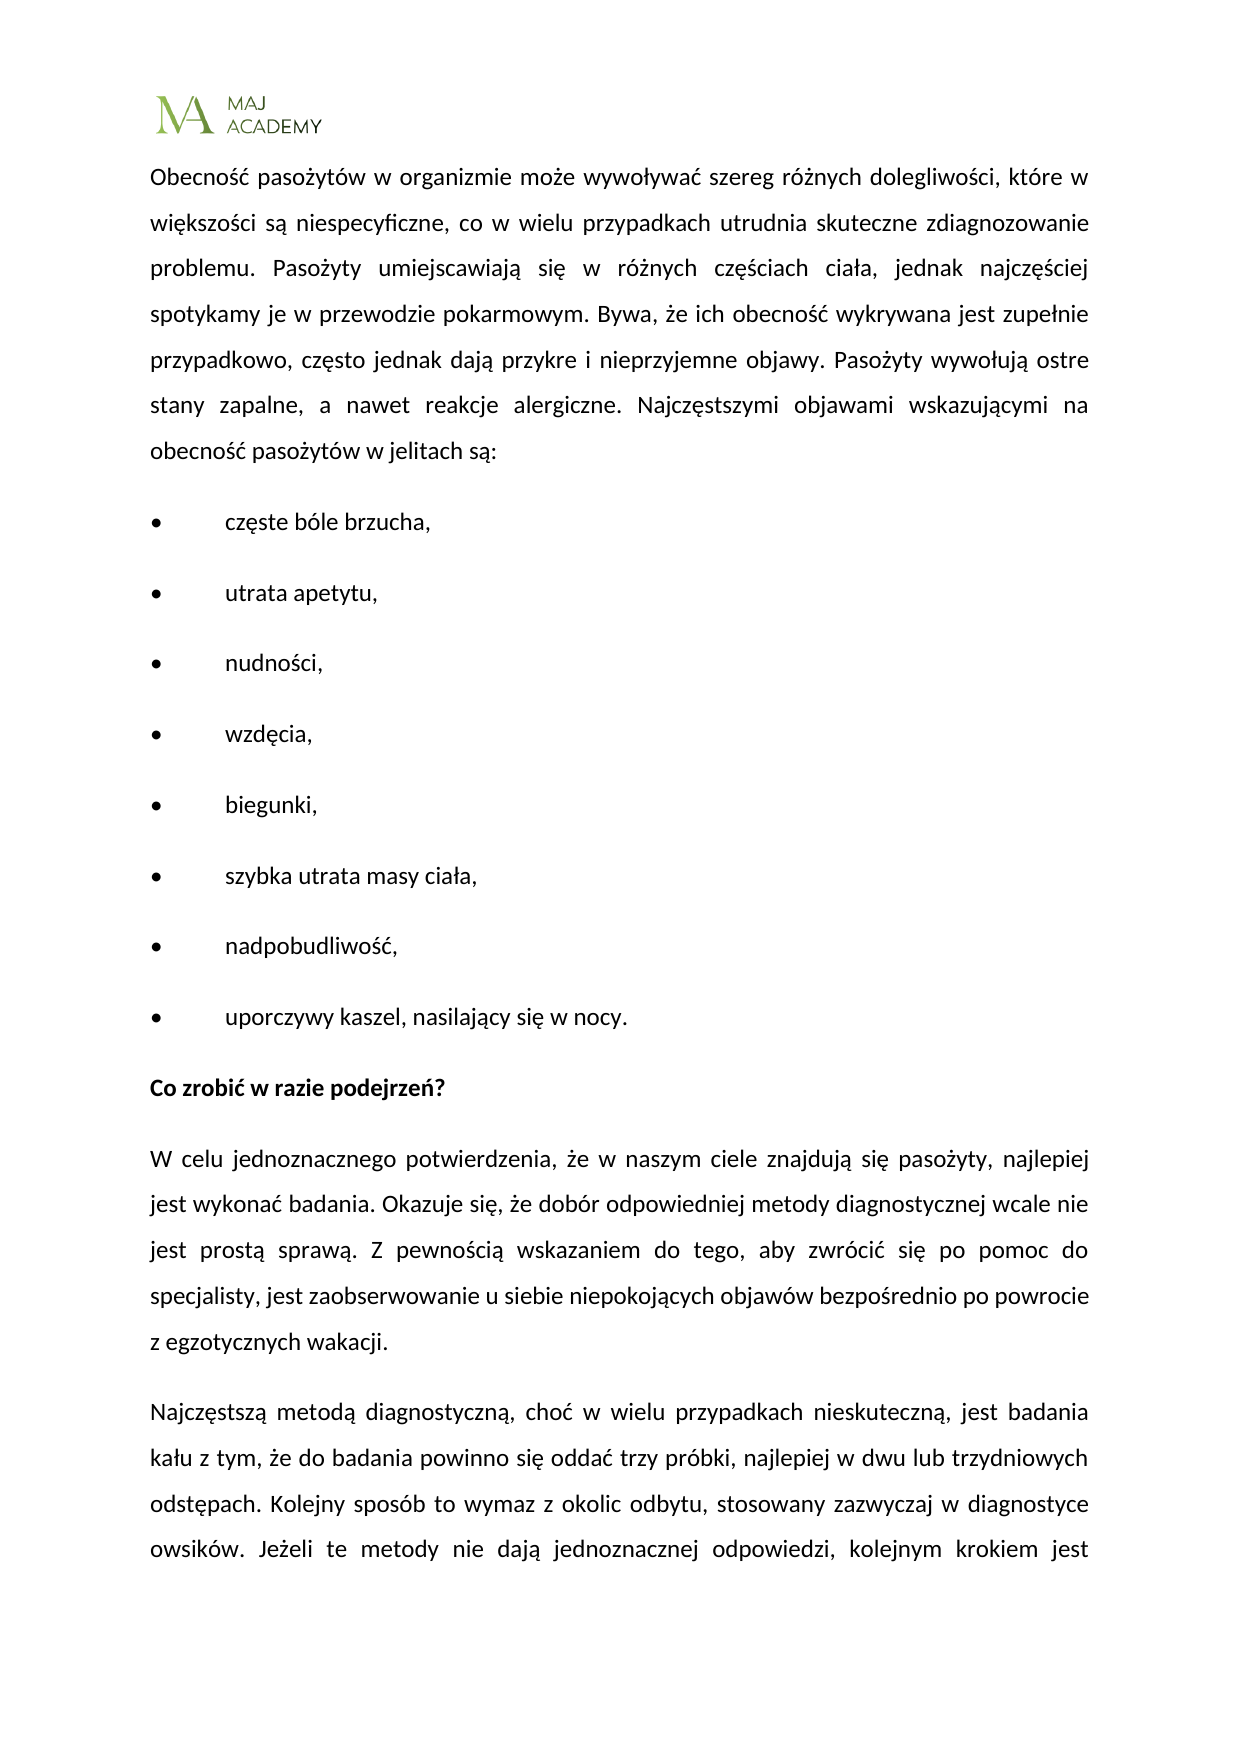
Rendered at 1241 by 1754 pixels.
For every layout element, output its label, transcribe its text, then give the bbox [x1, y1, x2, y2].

text • uporczywy kaszel, nasilający się w nocy. [150, 1001, 1090, 1032]
text • wzdęcia, [150, 718, 1090, 749]
text • utrata apetytu, [150, 577, 1090, 607]
text • biegunki, [150, 789, 1090, 819]
text • nadpobudliwość, [150, 931, 1090, 961]
text • częste bóle brzucha, [150, 506, 1090, 537]
text Co zrobić w razie podejrzeń? [150, 1072, 1090, 1102]
text Obecność pasożytów w organizmie może wywoływać szereg różnych dolegliwości, które w większości są niespecyficzne, co w wielu przypadkach utrudnia skuteczne zdiagnozowanie problemu. Pasożyty umiejscawiają się w różnych częściach ciała, jednak najczęściej spotykamy je w przewodzie pokarmowym. Bywa, że ich obecność wykrywana jest zupełnie przypadkowo, często jednak dają przykre i nieprzyjemne objawy. Pasożyty wywołują ostre stany zapalne, a nawet reakcje alergiczne. Najczęstszymi objawami wskazującymi na obecność pasożytów w jelitach są: [150, 161, 1090, 466]
text W celu jednoznacznego potwierdzenia, że w naszym ciele znajdują się pasożyty, najlepiej jest wykonać badania. Okazuje się, że dobór odpowiedniej metody diagnostycznej wcale nie jest prostą sprawą. Z pewnością wskazaniem do tego, aby zwrócić się po pomoc do specjalisty, jest zaobserwowanie u siebie niepokojących objawów bezpośrednio po powrocie z egzotycznych wakacji. [150, 1143, 1090, 1356]
text • nudności, [150, 648, 1090, 678]
picture [150, 75, 348, 161]
text • szybka utrata masy ciała, [150, 860, 1090, 890]
